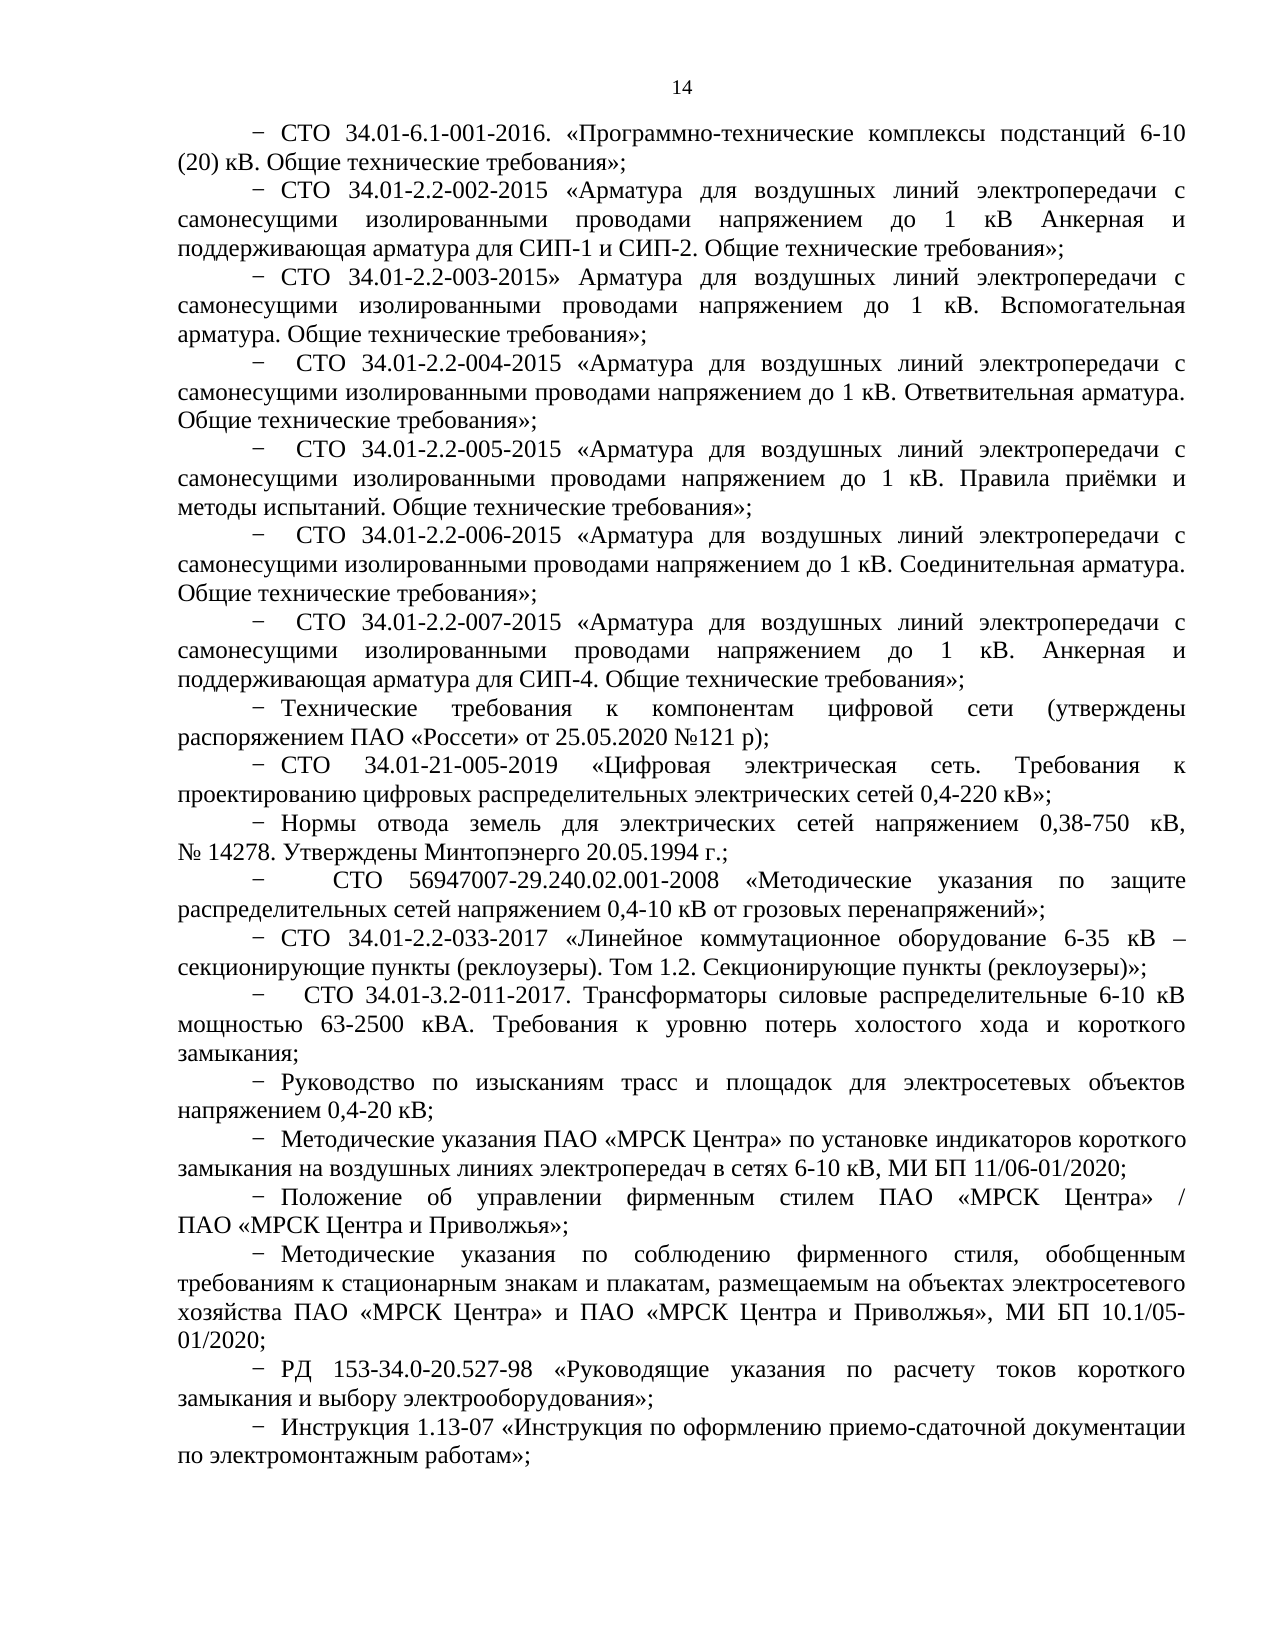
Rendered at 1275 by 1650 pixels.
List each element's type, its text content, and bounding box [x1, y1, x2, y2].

list СТО 34.01-6.1-001-2016. «Программно-технические комплексы подстанций 6-10 (20) кВ. Общие технические требования»; [177, 118, 1186, 176]
list СТО 34.01-3.2-011-2017. Трансформаторы силовые распределительные 6-10 кВ мощностью 63-2500 кВА. Требования к уровню потерь холостого хода и короткого замыкания; [177, 981, 1186, 1067]
list СТО 34.01-2.2-007-2015 «Арматура для воздушных линий электропередачи с самонесущими изолированными проводами напряжением до 1 кВ. Анкерная и поддерживающая арматура для СИП-4. Общие технические требования»; [177, 607, 1186, 693]
list СТО 34.01-21-005-2019 «Цифровая электрическая сеть. Требования к проектированию цифровых распределительных электрических сетей 0,4-220 кВ»; [177, 751, 1186, 808]
list РД 153-34.0-20.527-98 «Руководящие указания по расчету токов короткого замыкания и выбору электрооборудования»; [177, 1354, 1186, 1412]
list Руководство по изысканиям трасс и площадок для электросетевых объектов напряжением 0,4-20 кВ; [177, 1067, 1186, 1124]
list СТО 34.01-2.2-002-2015 «Арматура для воздушных линий электропередачи с самонесущими изолированными проводами напряжением до 1 кВ Анкерная и поддерживающая арматура для СИП-1 и СИП-2. Общие технические требования»; [177, 176, 1186, 262]
list Инструкция 1.13-07 «Инструкция по оформлению приемо-сдаточной документации по электромонтажным работам»; [177, 1412, 1186, 1469]
list СТО 34.01-2.2-033-2017 «Линейное коммутационное оборудование 6-35 кВ – секционирующие пункты (реклоузеры). Том 1.2. Секционирующие пункты (реклоузеры)»; [177, 923, 1186, 981]
list Технические требования к компонентам цифровой сети (утверждены распоряжением ПАО «Россети» от 25.05.2020 №121 р); [177, 693, 1186, 751]
list СТО 34.01-2.2-005-2015 «Арматура для воздушных линий электропередачи с самонесущими изолированными проводами напряжением до 1 кВ. Правила приёмки и методы испытаний. Общие технические требования»; [177, 434, 1186, 521]
list Методические указания по соблюдению фирменного стиля, обобщенным требованиям к стационарным знакам и плакатам, размещаемым на объектах электросетевого хозяйства ПАО «МРСК Центра» и ПАО «МРСК Центра и Приволжья», МИ БП 10.1/05-01/2020; [177, 1239, 1186, 1354]
list СТО 34.01-2.2-004-2015 «Арматура для воздушных линий электропередачи с самонесущими изолированными проводами напряжением до 1 кВ. Ответвительная арматура. Общие технические требования»; [177, 348, 1186, 434]
list СТО 56947007-29.240.02.001-2008 «Методические указания по защите распределительных сетей напряжением 0,4-10 кВ от грозовых перенапряжений»; [177, 866, 1186, 923]
list Нормы отвода земель для электрических сетей напряжением 0,38-750 кВ, № 14278. Утверждены Минтопэнерго 20.05.1994 г.; [177, 808, 1186, 866]
list Положение об управлении фирменным стилем ПАО «МРСК Центра» / ПАО «МРСК Центра и Приволжья»; [177, 1182, 1186, 1239]
list Методические указания ПАО «МРСК Центра» по установке индикаторов короткого замыкания на воздушных линиях электропередач в сетях 6-10 кВ, МИ БП 11/06-01/2020; [177, 1124, 1186, 1182]
list СТО 34.01-2.2-003-2015» Арматура для воздушных линий электропередачи с самонесущими изолированными проводами напряжением до 1 кВ. Вспомогательная арматура. Общие технические требования»; [177, 262, 1186, 348]
list СТО 34.01-2.2-006-2015 «Арматура для воздушных линий электропередачи с самонесущими изолированными проводами напряжением до 1 кВ. Соединительная арматура. Общие технические требования»; [177, 521, 1186, 607]
